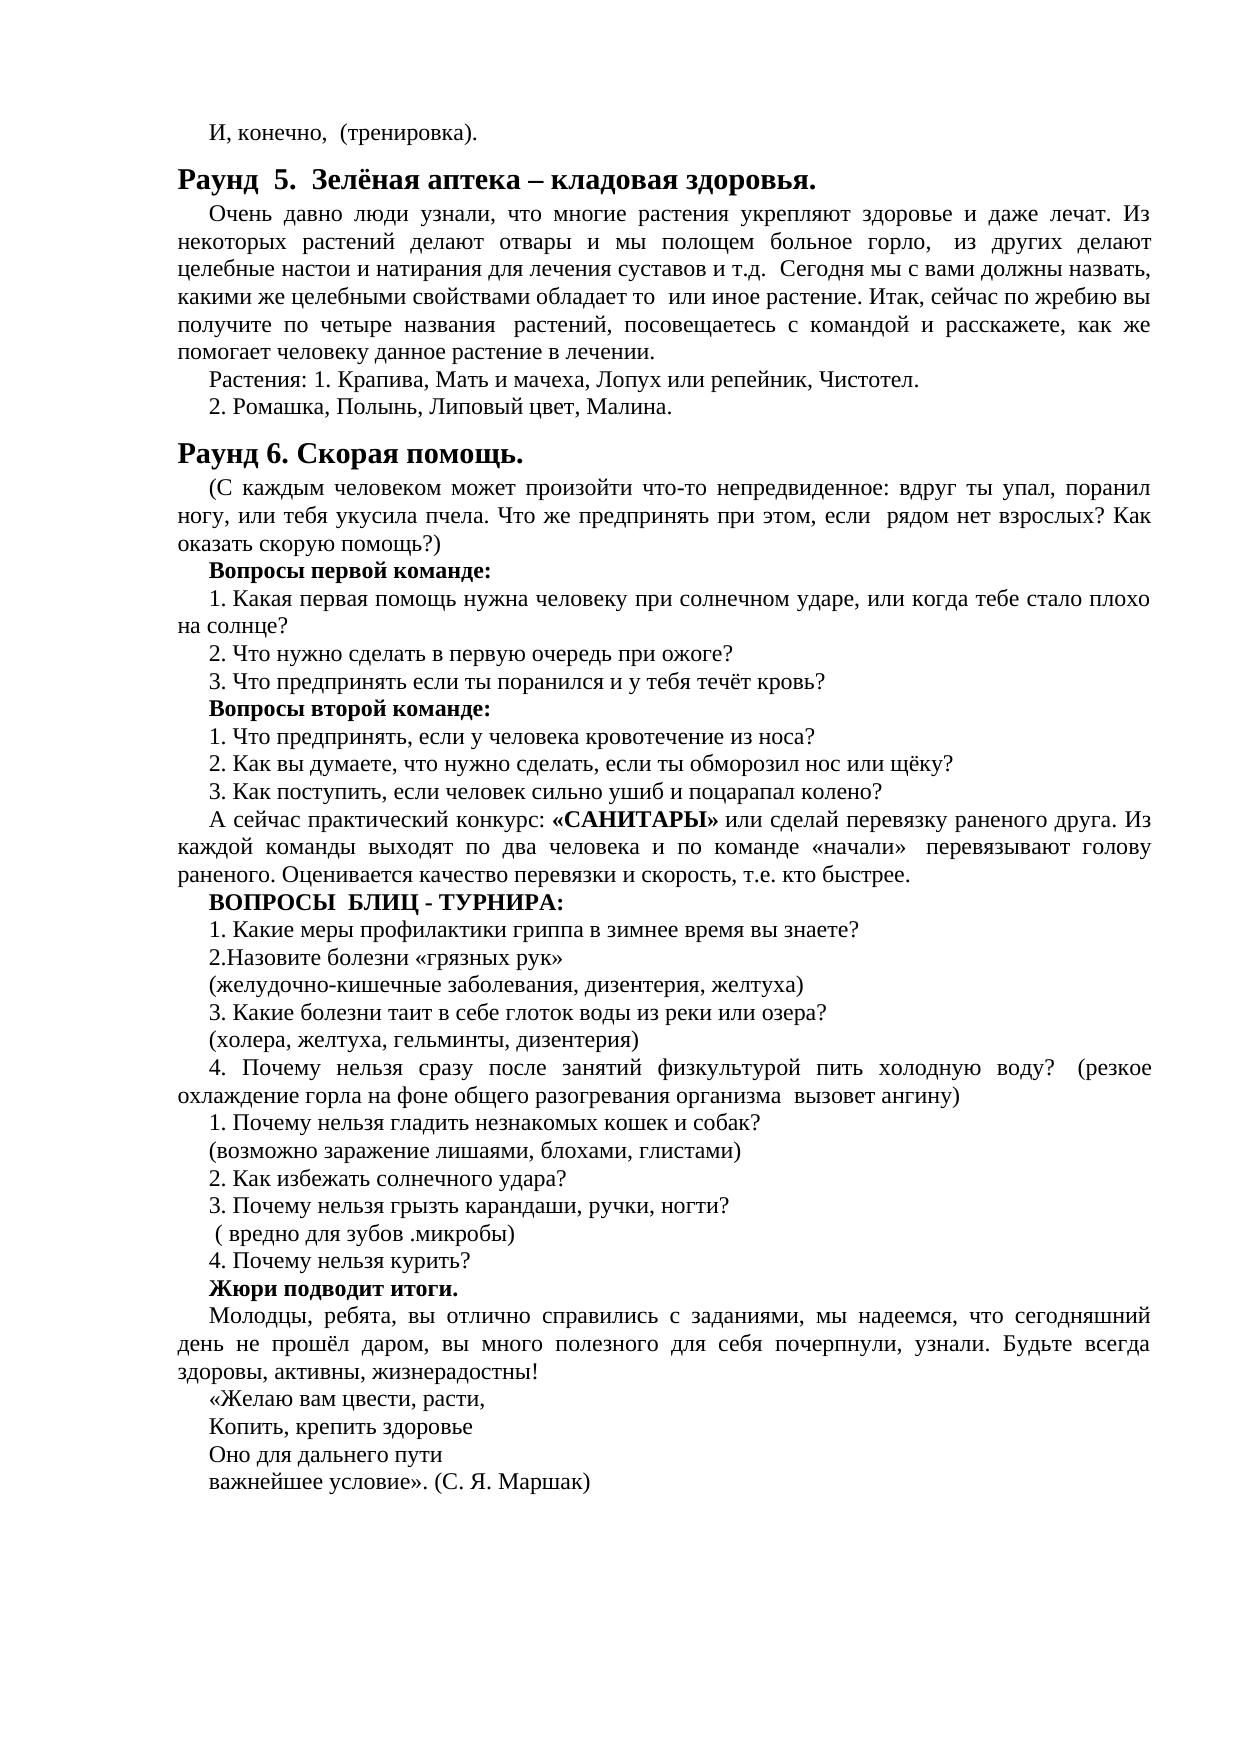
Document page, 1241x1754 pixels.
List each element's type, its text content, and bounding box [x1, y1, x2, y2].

text А сейчас практический конкурс: «САНИТАРЫ» или сделай перевязку раненого друга. Из каждой команды выходят по два человека и по команде «начали» перевязывают голову раненого. Оценивается качество перевязки и скорость, т.е. кто быстрее. [177, 805, 1152, 887]
text 2.Назовите болезни «грязных рук» [177, 943, 1152, 970]
text 2. Что нужно сделать в первую очередь при ожоге? [177, 639, 1152, 667]
text Жюри подводит итоги. [177, 1274, 1152, 1302]
text Молодцы, ребята, вы отлично справились с заданиями, мы надеемся, что сегодняшний день не прошёл даром, вы много полезного для себя почерпнули, узнали. Будьте всегда здоровы, активны, жизнерадостны! [177, 1302, 1152, 1384]
text Вопросы второй команде: [177, 694, 1152, 722]
text (холера, желтуха, гельминты, дизентерия) [177, 1026, 1152, 1053]
text 3. Как поступить, если человек сильно ушиб и поцарапал колено? [177, 777, 1152, 805]
text 3. Что предпринять если ты поранился и у тебя течёт кровь? [177, 667, 1152, 694]
text Очень давно люди узнали, что многие растения укрепляют здоровье и даже лечат. Из некоторых растений делают отвары и мы полощем больное горло, из других делают целебные настои и натирания для лечения суставов и т.д. Сегодня мы с вами должны назвать, какими же целебными свойствами обладает то или иное растение. Итак, сейчас по жребию вы получите по четыре названия растений, посовещаетесь с командой и расскажете, как же помогает человеку данное растение в лечении. [177, 199, 1152, 365]
text 2. Ромашка, Полынь, Липовый цвет, Малина. [177, 392, 1152, 420]
text 4. Почему нельзя сразу после занятий физкультурой пить холодную воду? (резкое охлаждение горла на фоне общего разогревания организма вызовет ангину) [177, 1053, 1152, 1108]
text И, конечно, (тренировка). [177, 118, 1152, 146]
text 2. Как вы думаете, что нужно сделать, если ты обморозил нос или щёку? [177, 749, 1152, 777]
text важнейшее условие». (С. Я. Маршак) [177, 1467, 1152, 1495]
text 3. Почему нельзя грызть карандаши, ручки, ногти? [177, 1191, 1152, 1219]
text 3. Какие болезни таит в себе глоток воды из реки или озера? [177, 998, 1152, 1026]
text 1. Почему нельзя гладить незнакомых кошек и собак? [177, 1108, 1152, 1136]
text 1. Какая первая помощь нужна человеку при солнечном ударе, или когда тебе стало плохо на солнце? [177, 584, 1152, 639]
text Раунд 6. Скорая помощь. [177, 436, 1152, 470]
text ВОПРОСЫ БЛИЦ - ТУРНИРА: [177, 887, 1152, 915]
text (возможно заражение лишаями, блохами, глистами) [177, 1136, 1152, 1163]
text Растения: 1. Крапива, Мать и мачеха, Лопух или репейник, Чистотел. [177, 365, 1152, 392]
text 2. Как избежать солнечного удара? [177, 1163, 1152, 1191]
text 4. Почему нельзя курить? [177, 1246, 1152, 1274]
text Оно для дальнего пути [177, 1439, 1152, 1467]
text Копить, крепить здоровье [177, 1412, 1152, 1439]
text «Желаю вам цвести, расти, [177, 1384, 1152, 1412]
text 1. Что предпринять, если у человека кровотечение из носа? [177, 722, 1152, 749]
text (желудочно-кишечные заболевания, дизентерия, желтуха) [177, 970, 1152, 998]
text Раунд 5. Зелёная аптека – кладовая здоровья. [177, 161, 1152, 196]
text (С каждым человеком может произойти что-то непредвиденное: вдруг ты упал, поранил ногу, или тебя укусила пчела. Что же предпринять при этом, если рядом нет взрослых? Как оказать скорую помощь?) [177, 473, 1152, 556]
text Вопросы первой команде: [177, 556, 1152, 584]
text ( вредно для зубов .микробы) [177, 1219, 1152, 1246]
text 1. Какие меры профилактики гриппа в зимнее время вы знаете? [177, 915, 1152, 943]
